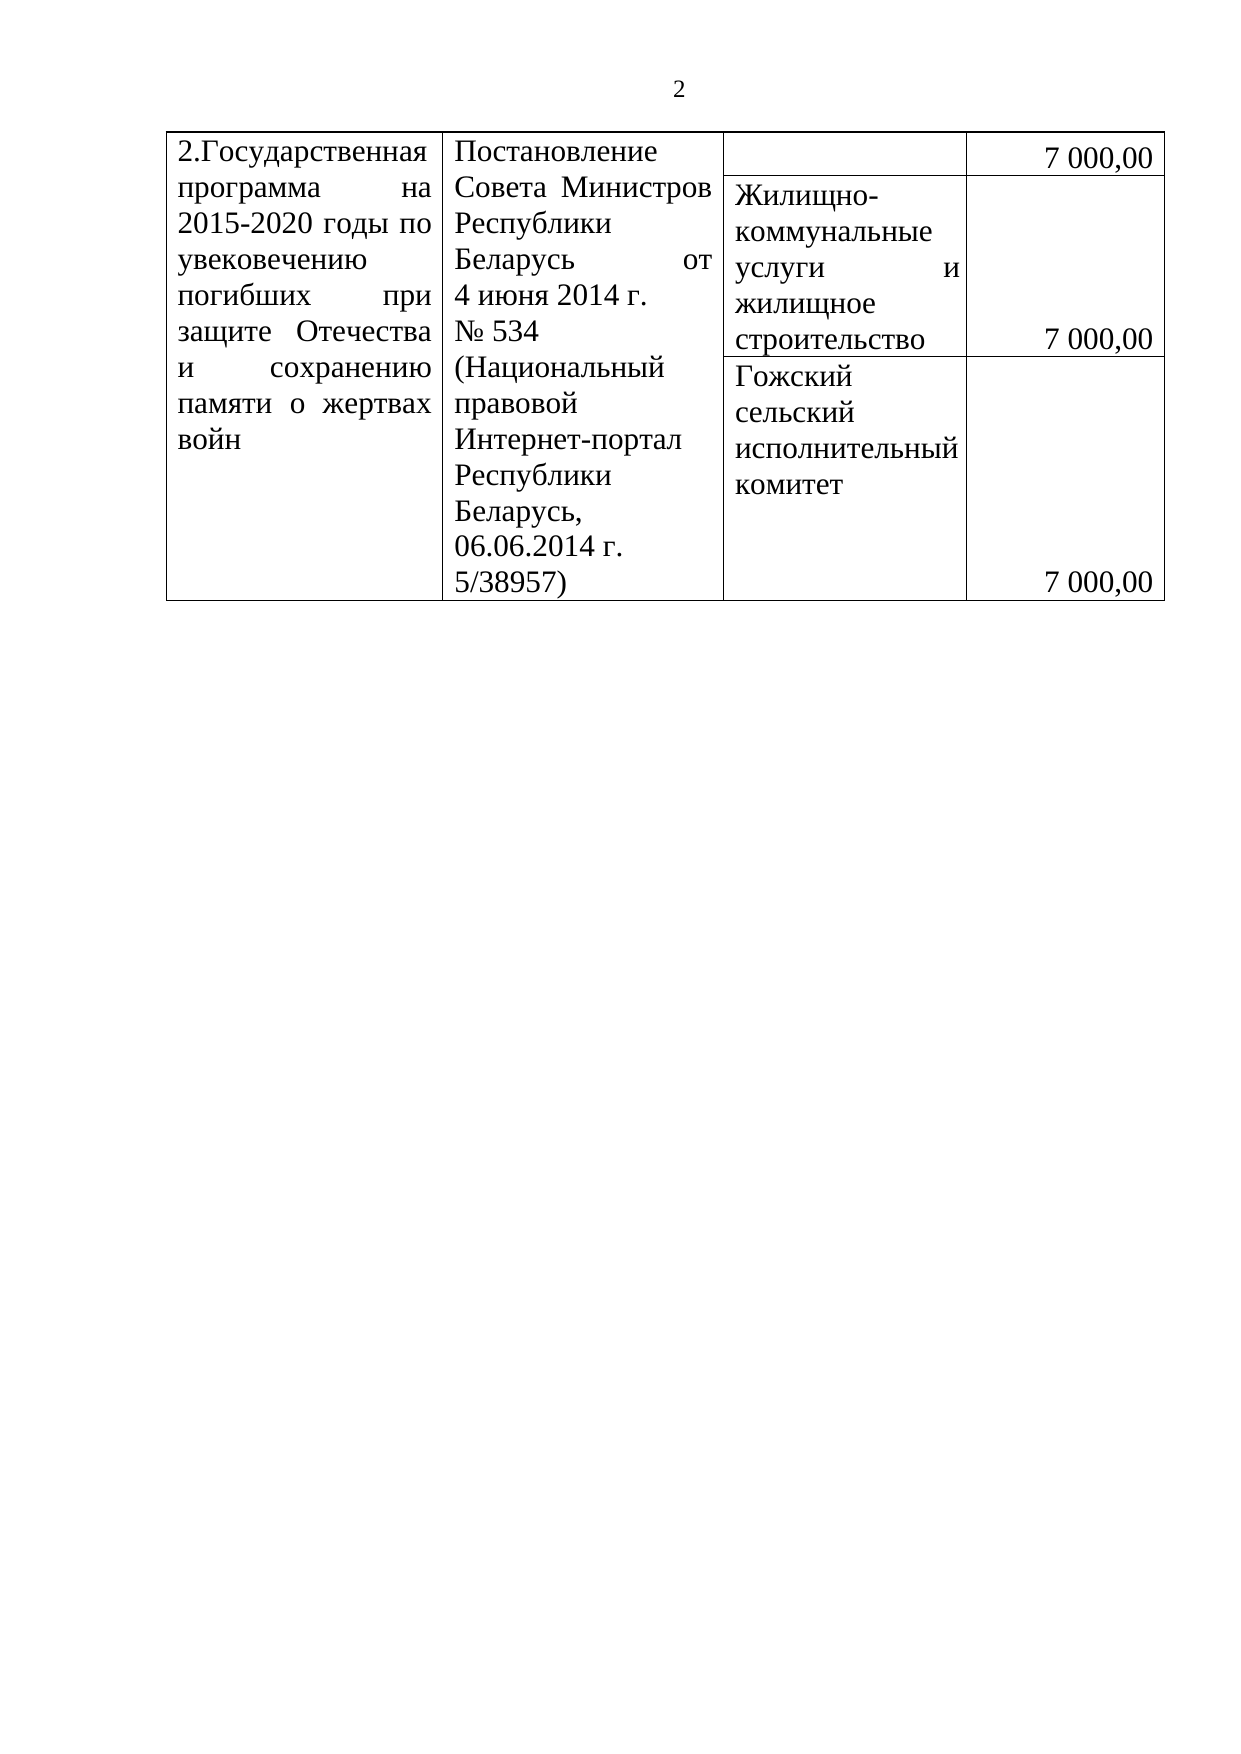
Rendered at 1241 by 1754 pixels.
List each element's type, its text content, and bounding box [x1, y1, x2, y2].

table_cell 2.Государственная программа на 2015-2020 годы по увековечению погибших при защите Отечества и сохранению памяти о жертвах войн [167, 133, 442, 599]
table_cell Постановление Совета Министров Республики Беларусь от 4 июня 2014 г. № 534 (Национальный правовой Интернет-портал Республики Беларусь, 06.06.2014 г. 5/38957) [443, 133, 723, 599]
table_cell 7 000,00 [967, 176, 1164, 356]
table_cell 7 000,00 [967, 133, 1164, 175]
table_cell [724, 176, 966, 356]
table_cell Гожский сельский исполнительный комитет [724, 357, 966, 599]
table_cell [724, 133, 966, 175]
table_cell 7 000,00 [967, 357, 1164, 599]
